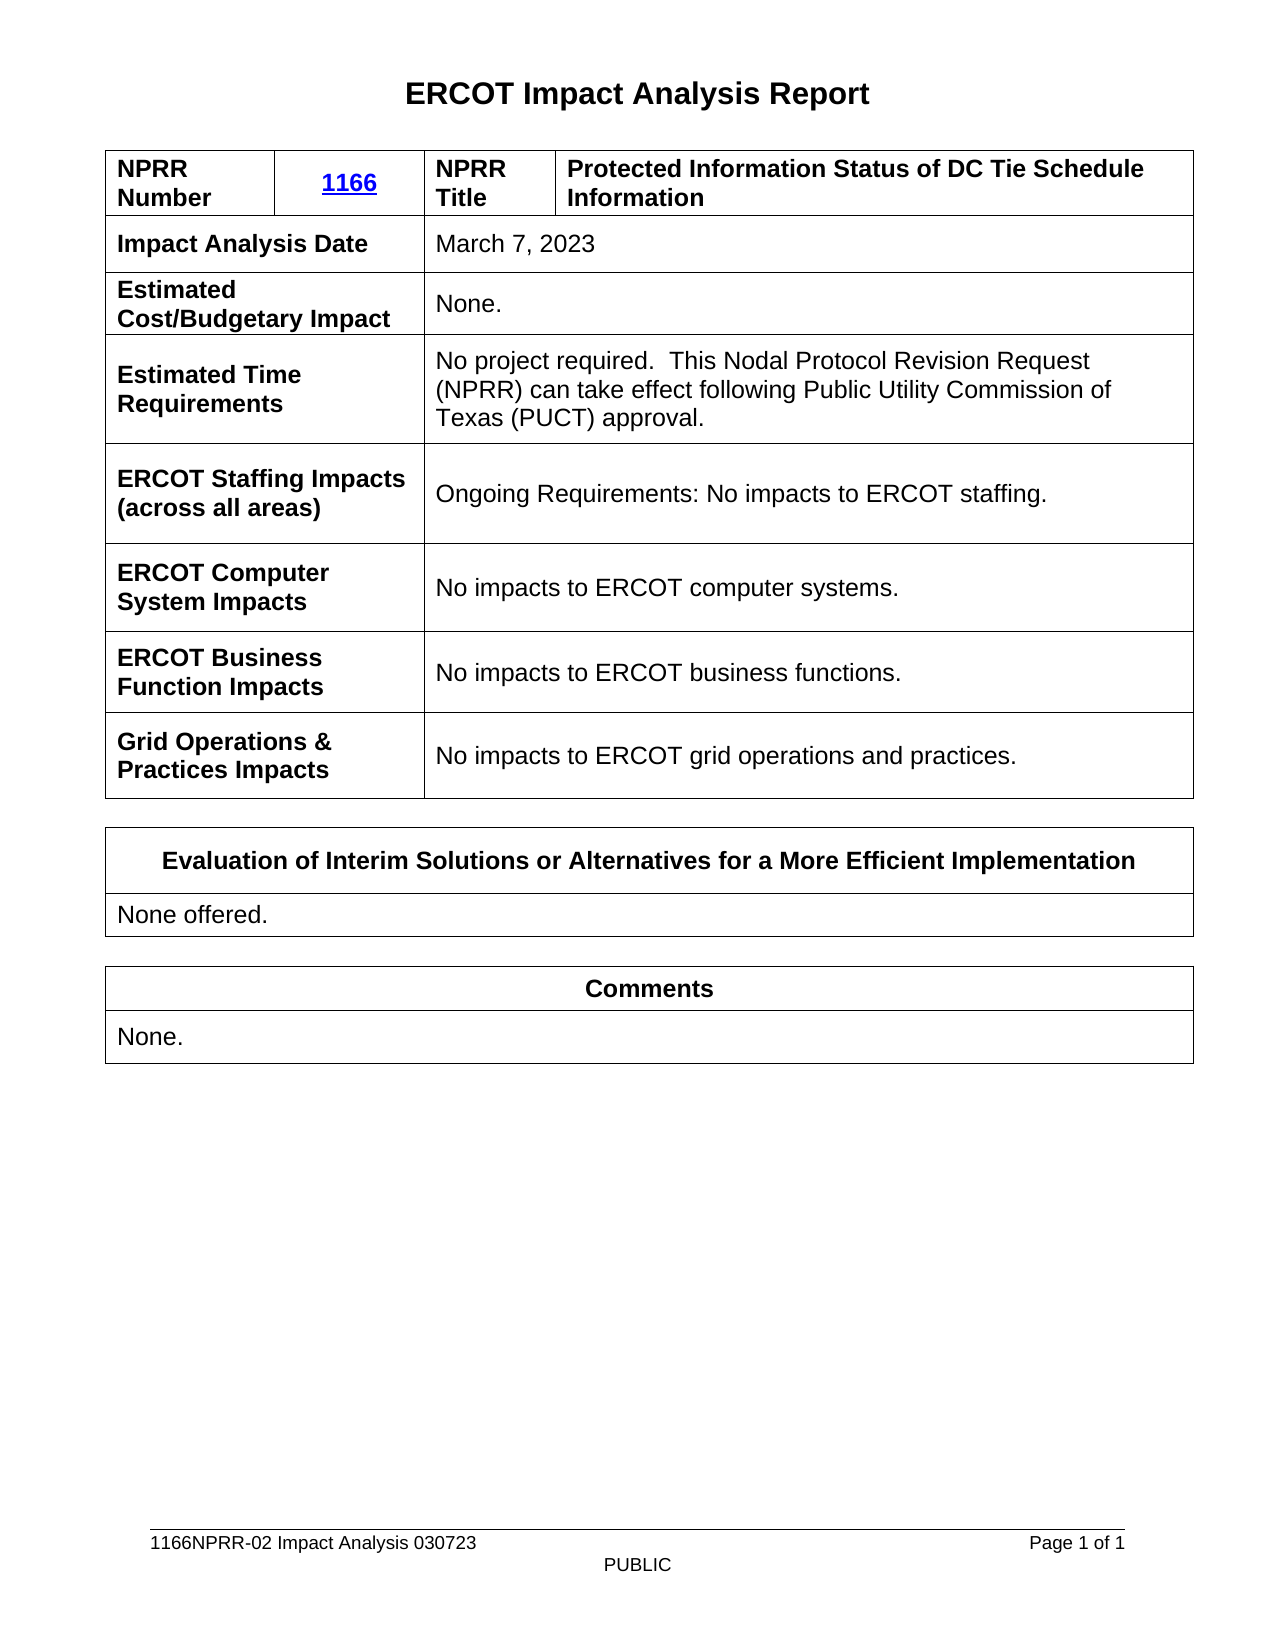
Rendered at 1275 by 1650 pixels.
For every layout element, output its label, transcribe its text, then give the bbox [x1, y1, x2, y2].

table_cell March 7, 2023 [425, 216, 1193, 272]
table_cell None. [425, 273, 1193, 334]
table_cell Impact Analysis Date [106, 216, 424, 272]
table_header NPRR Title [425, 151, 555, 214]
table_cell No impacts to ERCOT grid operations and practices. [425, 713, 1193, 797]
table_cell Estimated Time Requirements [106, 335, 424, 442]
table_header Evaluation of Interim Solutions or Alternatives for a More Efficient Implementation [106, 828, 1193, 893]
table_cell ERCOT Business Function Impacts [106, 632, 424, 712]
table_cell Ongoing Requirements: No impacts to ERCOT staffing. [425, 444, 1193, 543]
table_cell None. [106, 1011, 1193, 1063]
table_header Protected Information Status of DC Tie Schedule Information [556, 151, 1193, 214]
table_cell None offered. [106, 894, 1193, 936]
table_header NPRR Number [106, 151, 274, 214]
table_cell No impacts to ERCOT computer systems. [425, 544, 1193, 631]
table_cell No project required. This Nodal Protocol Revision Request (NPRR) can take effect following Public Utility Commission of Texas (PUCT) approval. [425, 335, 1193, 442]
table_header Comments [106, 967, 1193, 1009]
table_cell Estimated Cost/Budgetary Impact [106, 273, 424, 334]
table_cell ERCOT Staffing Impacts (across all areas) [106, 444, 424, 543]
table_header 1166 [275, 151, 424, 214]
table_cell ERCOT Computer System Impacts [106, 544, 424, 631]
table_cell Grid Operations & Practices Impacts [106, 713, 424, 797]
table_cell No impacts to ERCOT business functions. [425, 632, 1193, 712]
